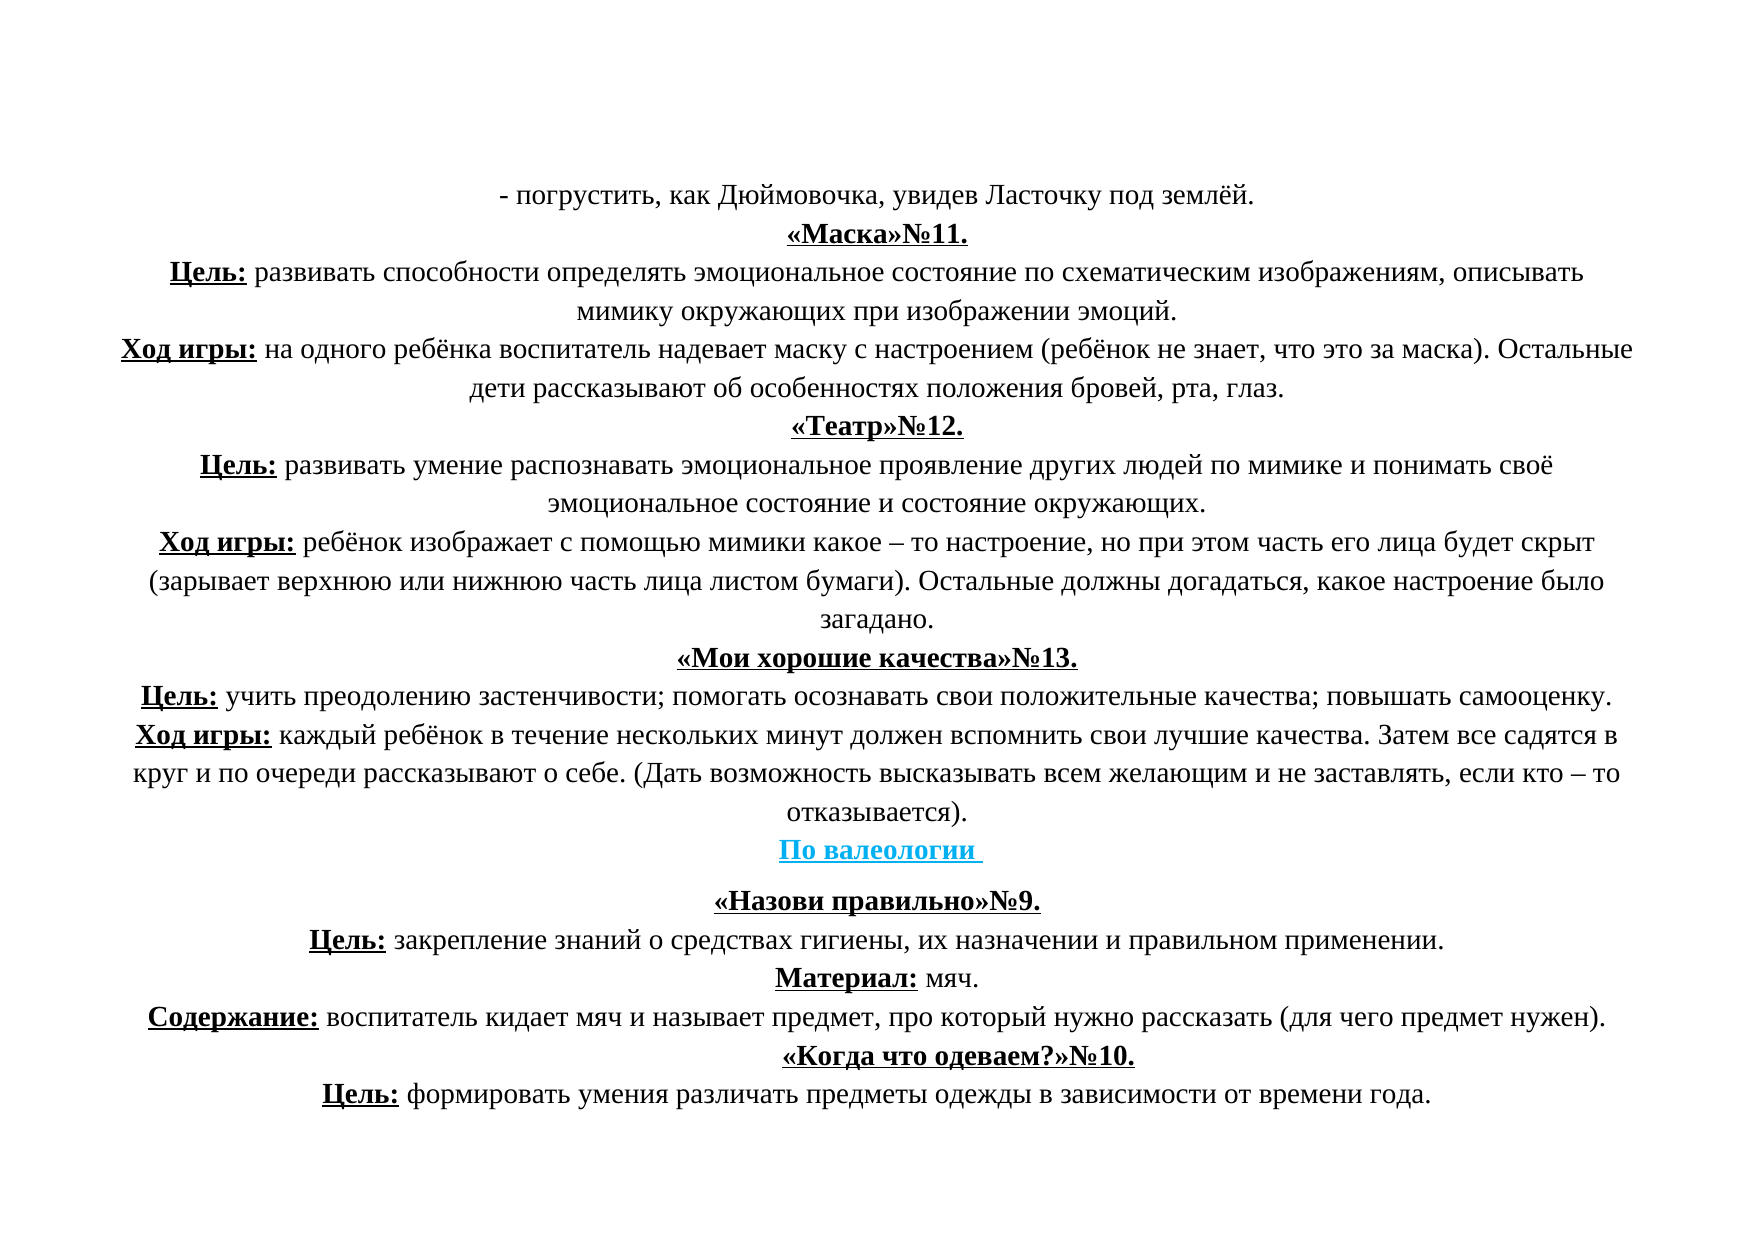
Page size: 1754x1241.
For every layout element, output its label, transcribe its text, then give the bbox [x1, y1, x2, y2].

text Ход игры: каждый ребёнок в течение нескольких минут должен вспомнить свои лучшие качества. Затем все садятся в круг и по очереди рассказывают о себе. (Дать возможность высказывать всем желающим и не заставлять, если кто – то отказывается). [118, 717, 1636, 827]
text Содержание: воспитатель кидает мяч и называет предмет, про который нужно рассказать (для чего предмет нужен). [118, 999, 1636, 1033]
text По валеологии [118, 832, 1636, 866]
text «Мои хорошие качества»№13. [118, 640, 1636, 673]
text - погрустить, как Дюймовочка, увидев Ласточку под землёй. [118, 177, 1636, 211]
text «Назови правильно»№9. [118, 883, 1636, 917]
text Материал: мяч. [118, 961, 1636, 994]
text Цель: закрепление знаний о средствах гигиены, их назначении и правильном применении. [118, 922, 1636, 956]
text Цель: развивать способности определять эмоциональное состояние по схематическим изображениям, описывать мимику окружающих при изображении эмоций. [118, 254, 1636, 326]
text Ход игры: ребёнок изображает с помощью мимики какое – то настроение, но при этом часть его лица будет скрыт (зарывает верхнюю или нижнюю часть лица листом бумаги). Остальные должны догадаться, какое настроение было загадано. [118, 524, 1636, 635]
text Ход игры: на одного ребёнка воспитатель надевает маску с настроением (ребёнок не знает, что это за маска). Остальные дети рассказывают об особенностях положения бровей, рта, глаз. [118, 331, 1636, 403]
text «Когда что одеваем?»№10. [782, 1038, 1636, 1071]
text Цель: формировать умения различать предметы одежды в зависимости от времени года. [118, 1076, 1636, 1110]
text Цель: развивать умение распознавать эмоциональное проявление других людей по мимике и понимать своё эмоциональное состояние и состояние окружающих. [118, 447, 1636, 519]
text «Маска»№11. [118, 216, 1636, 249]
text «Театр»№12. [118, 408, 1636, 442]
text Цель: учить преодолению застенчивости; помогать осознавать свои положительные качества; повышать самооценку. [118, 678, 1636, 712]
